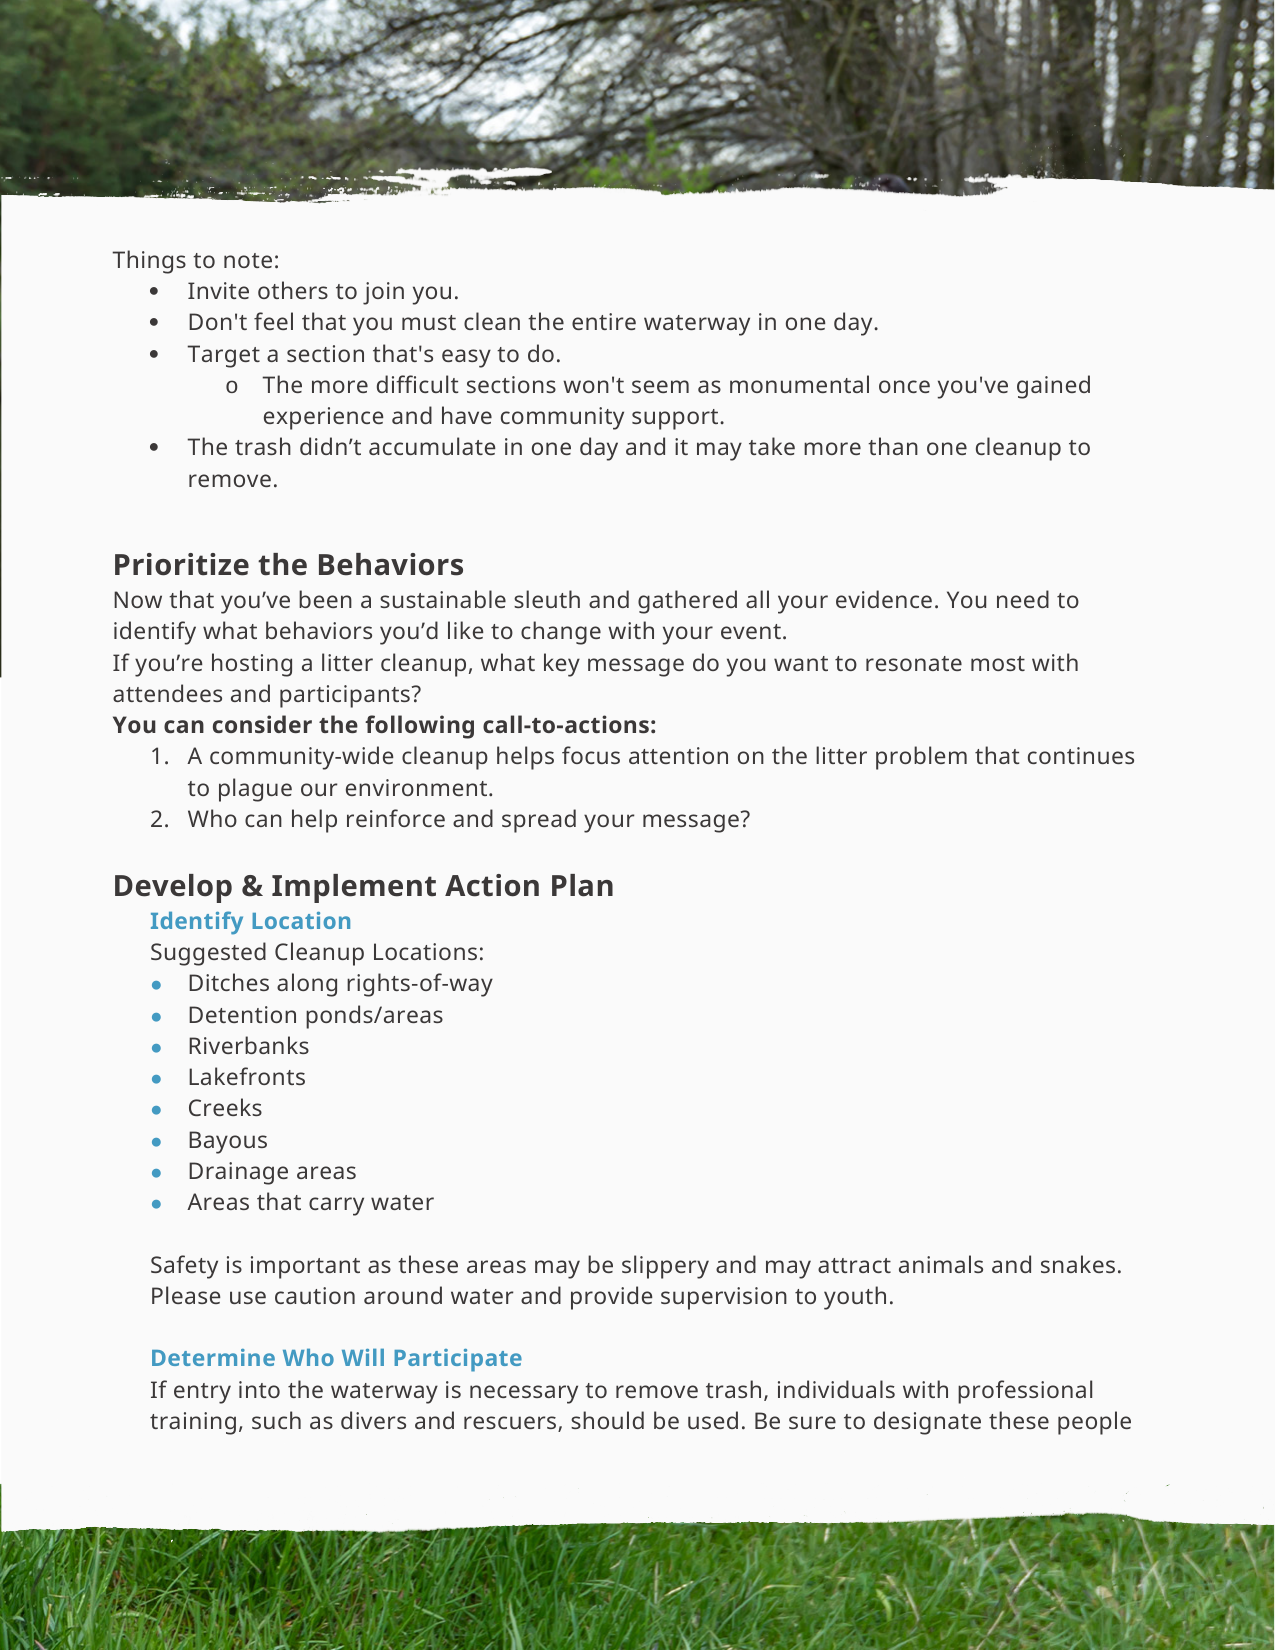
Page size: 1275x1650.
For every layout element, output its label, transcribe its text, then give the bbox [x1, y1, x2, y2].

list The more difficult sections won't seem as monumental once you've gained experience and have community support. [225, 369, 1162, 431]
list A community-wide cleanup helps focus attention on the litter problem that continues to plague our environment. [150, 740, 1162, 803]
text Lakefronts [150, 1061, 1162, 1092]
list Target a section that's easy to do. [150, 337, 1162, 369]
text Identify Location [150, 905, 1162, 936]
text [150, 1374, 1162, 1436]
text Riverbanks [150, 1030, 1162, 1061]
text If you’re hosting a litter cleanup, what key message do you want to resonate most with attendees and participants? [112, 646, 1162, 709]
text Ditches along rights-of-way [150, 967, 1162, 999]
list Don't feel that you must clean the entire waterway in one day. [150, 306, 1162, 337]
text Suggested Cleanup Locations: [150, 936, 1162, 967]
text Drainage areas [150, 1155, 1162, 1186]
text Areas that carry water [150, 1186, 1162, 1217]
text Safety is important as these areas may be slippery and may attract animals and snakes. Please use caution around water and provide supervision to youth. [150, 1249, 1162, 1311]
list The trash didn’t accumulate in one day and it may take more than one cleanup to remove. [150, 431, 1162, 494]
text Things to note: [112, 244, 1162, 275]
text Creeks [150, 1092, 1162, 1124]
text Detention ponds/areas [150, 999, 1162, 1030]
subtitle Develop & Implement Action Plan [112, 865, 1162, 905]
text Determine Who Will Participate [150, 1342, 1162, 1374]
text Now that you’ve been a sustainable sleuth and gathered all your evidence. You need to identify what behaviors you’d like to change with your event. [112, 584, 1162, 646]
subtitle Prioritize the Behaviors [112, 544, 1162, 584]
list Invite others to join you. [150, 275, 1162, 306]
text You can consider the following call-to-actions: [112, 709, 1162, 740]
list Who can help reinforce and spread your message? [150, 803, 1162, 834]
text Bayous [150, 1124, 1162, 1155]
picture [0, 0, 1275, 1650]
